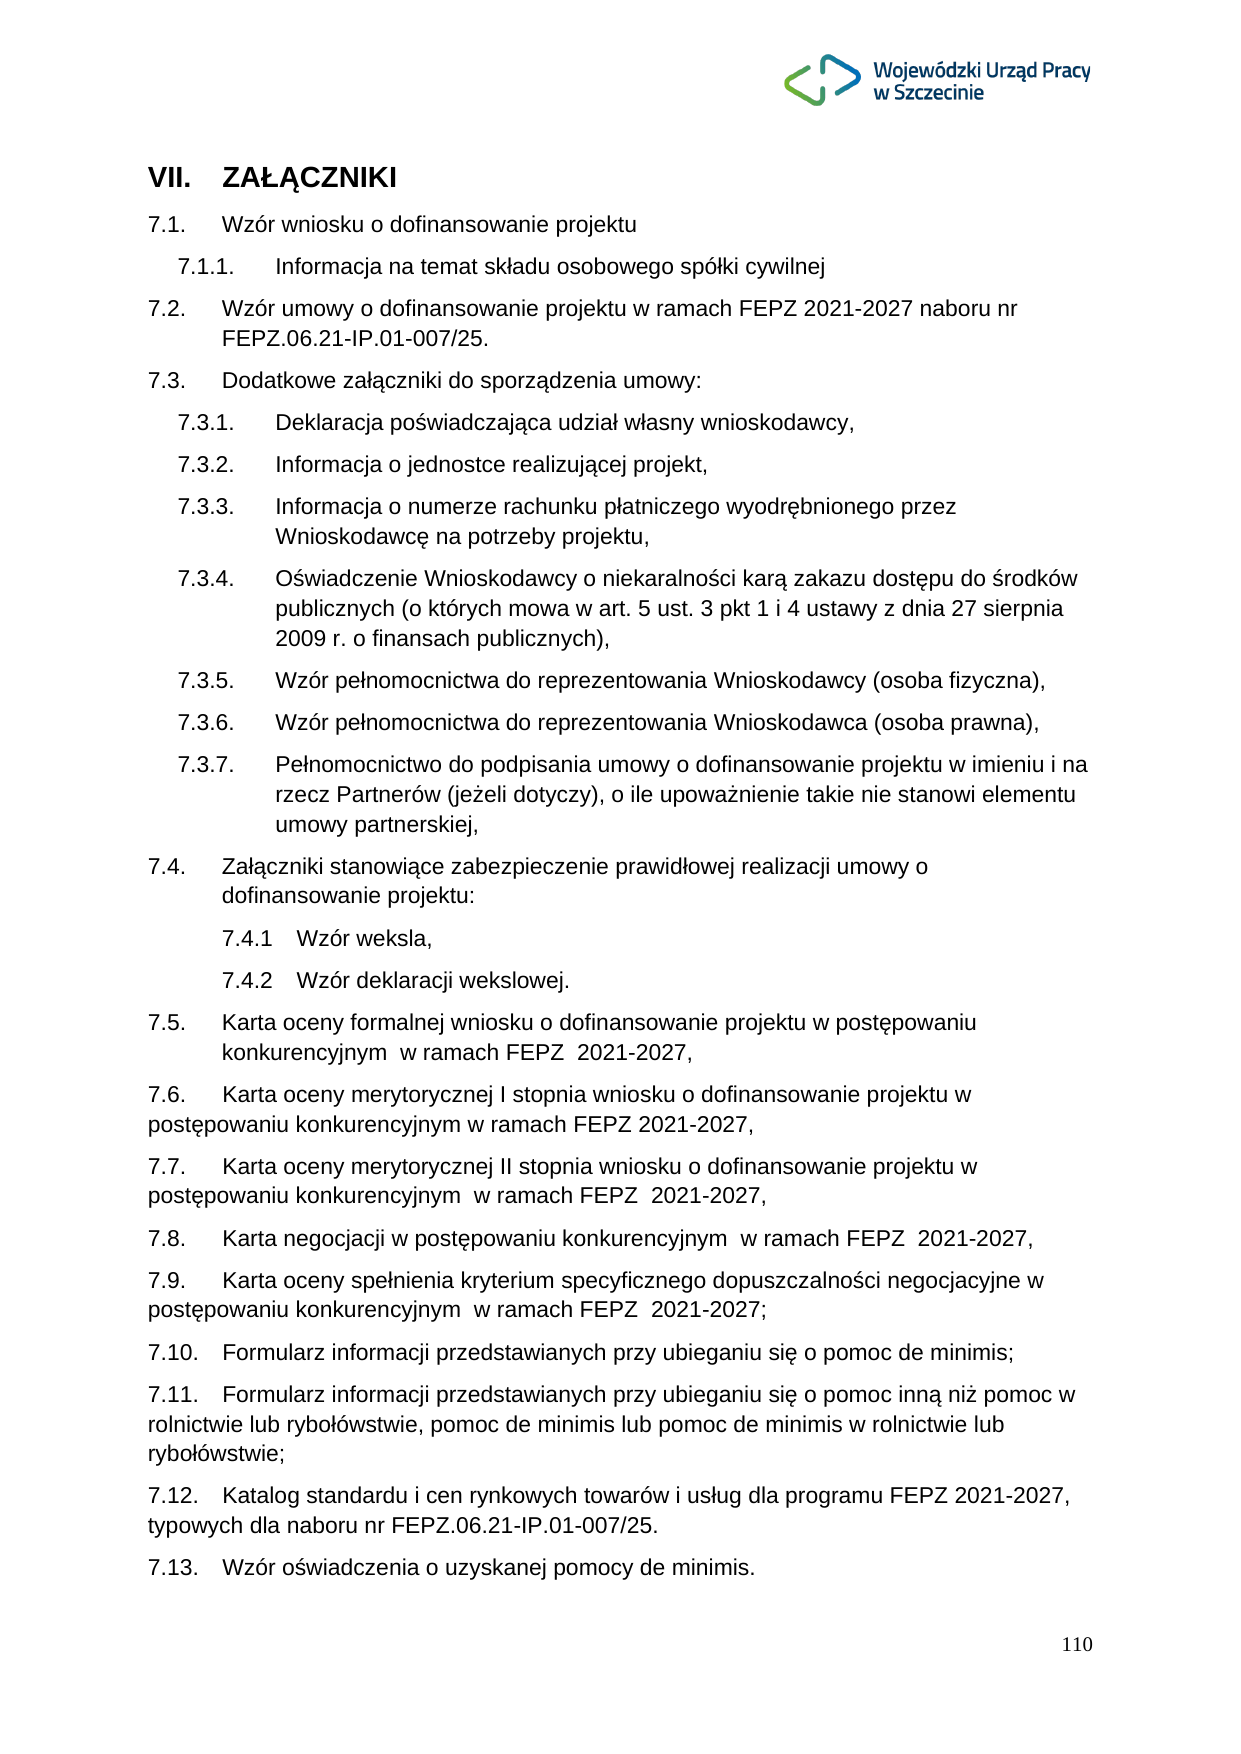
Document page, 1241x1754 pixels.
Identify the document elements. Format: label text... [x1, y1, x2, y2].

list Deklaracja poświadczająca udział własny wnioskodawcy, [177, 409, 1092, 435]
list Dodatkowe załączniki do sporządzenia umowy: [148, 367, 1092, 393]
list Wzór wniosku o dofinansowanie projektu [148, 211, 1092, 237]
list Informacja na temat składu osobowego spółki cywilnej [177, 253, 1092, 279]
list Wzór pełnomocnictwa do reprezentowania Wnioskodawcy (osoba fizyczna), [177, 667, 1092, 693]
list Wzór oświadczenia o uzyskanej pomocy de minimis. [148, 1554, 1092, 1581]
list Karta oceny spełnienia kryterium specyficznego dopuszczalności negocjacyjne w postępowaniu konkurencyjnym w ramach FEPZ 2021-2027; [148, 1267, 1092, 1323]
list Informacja o numerze rachunku płatniczego wyodrębnionego przez Wnioskodawcę na potrzeby projektu, [177, 493, 1092, 549]
picture [784, 54, 1091, 106]
text ZAŁĄCZNIKI [148, 160, 1092, 194]
list Karta oceny merytorycznej I stopnia wniosku o dofinansowanie projektu w postępowaniu konkurencyjnym w ramach FEPZ 2021-2027, [148, 1081, 1092, 1137]
list Formularz informacji przedstawianych przy ubieganiu się o pomoc de minimis; [148, 1339, 1092, 1365]
text 7.4.1 Wzór weksla, [184, 924, 1092, 951]
list Karta oceny formalnej wniosku o dofinansowanie projektu w postępowaniu konkurencyjnym w ramach FEPZ 2021-2027, [148, 1009, 1092, 1065]
list Pełnomocnictwo do podpisania umowy o dofinansowanie projektu w imieniu i na rzecz Partnerów (jeżeli dotyczy), o ile upoważnienie takie nie stanowi elementu umowy partnerskiej, [177, 751, 1092, 837]
list Karta oceny merytorycznej II stopnia wniosku o dofinansowanie projektu w postępowaniu konkurencyjnym w ramach FEPZ 2021-2027, [148, 1153, 1092, 1209]
list Załączniki stanowiące zabezpieczenie prawidłowej realizacji umowy o dofinansowanie projektu: [148, 853, 1092, 909]
list Formularz informacji przedstawianych przy ubieganiu się o pomoc inną niż pomoc w rolnictwie lub rybołówstwie, pomoc de minimis lub pomoc de minimis w rolnictwie lub rybołówstwie; [148, 1381, 1092, 1467]
list Wzór umowy o dofinansowanie projektu w ramach FEPZ 2021-2027 naboru nr FEPZ.06.21-IP.01-007/25. [148, 295, 1092, 351]
list Wzór pełnomocnictwa do reprezentowania Wnioskodawca (osoba prawna), [177, 709, 1092, 735]
list Karta negocjacji w postępowaniu konkurencyjnym w ramach FEPZ 2021-2027, [148, 1224, 1092, 1251]
text 7.4.2 Wzór deklaracji wekslowej. [184, 967, 1092, 993]
list Katalog standardu i cen rynkowych towarów i usług dla programu FEPZ 2021-2027, typowych dla naboru nr FEPZ.06.21-IP.01-007/25. [148, 1482, 1092, 1538]
list Informacja o jednostce realizującej projekt, [177, 451, 1092, 477]
list Oświadczenie Wnioskodawcy o niekaralności karą zakazu dostępu do środków publicznych (o których mowa w art. 5 ust. 3 pkt 1 i 4 ustawy z dnia 27 sierpnia 2009 r. o finansach publicznych), [177, 565, 1092, 651]
